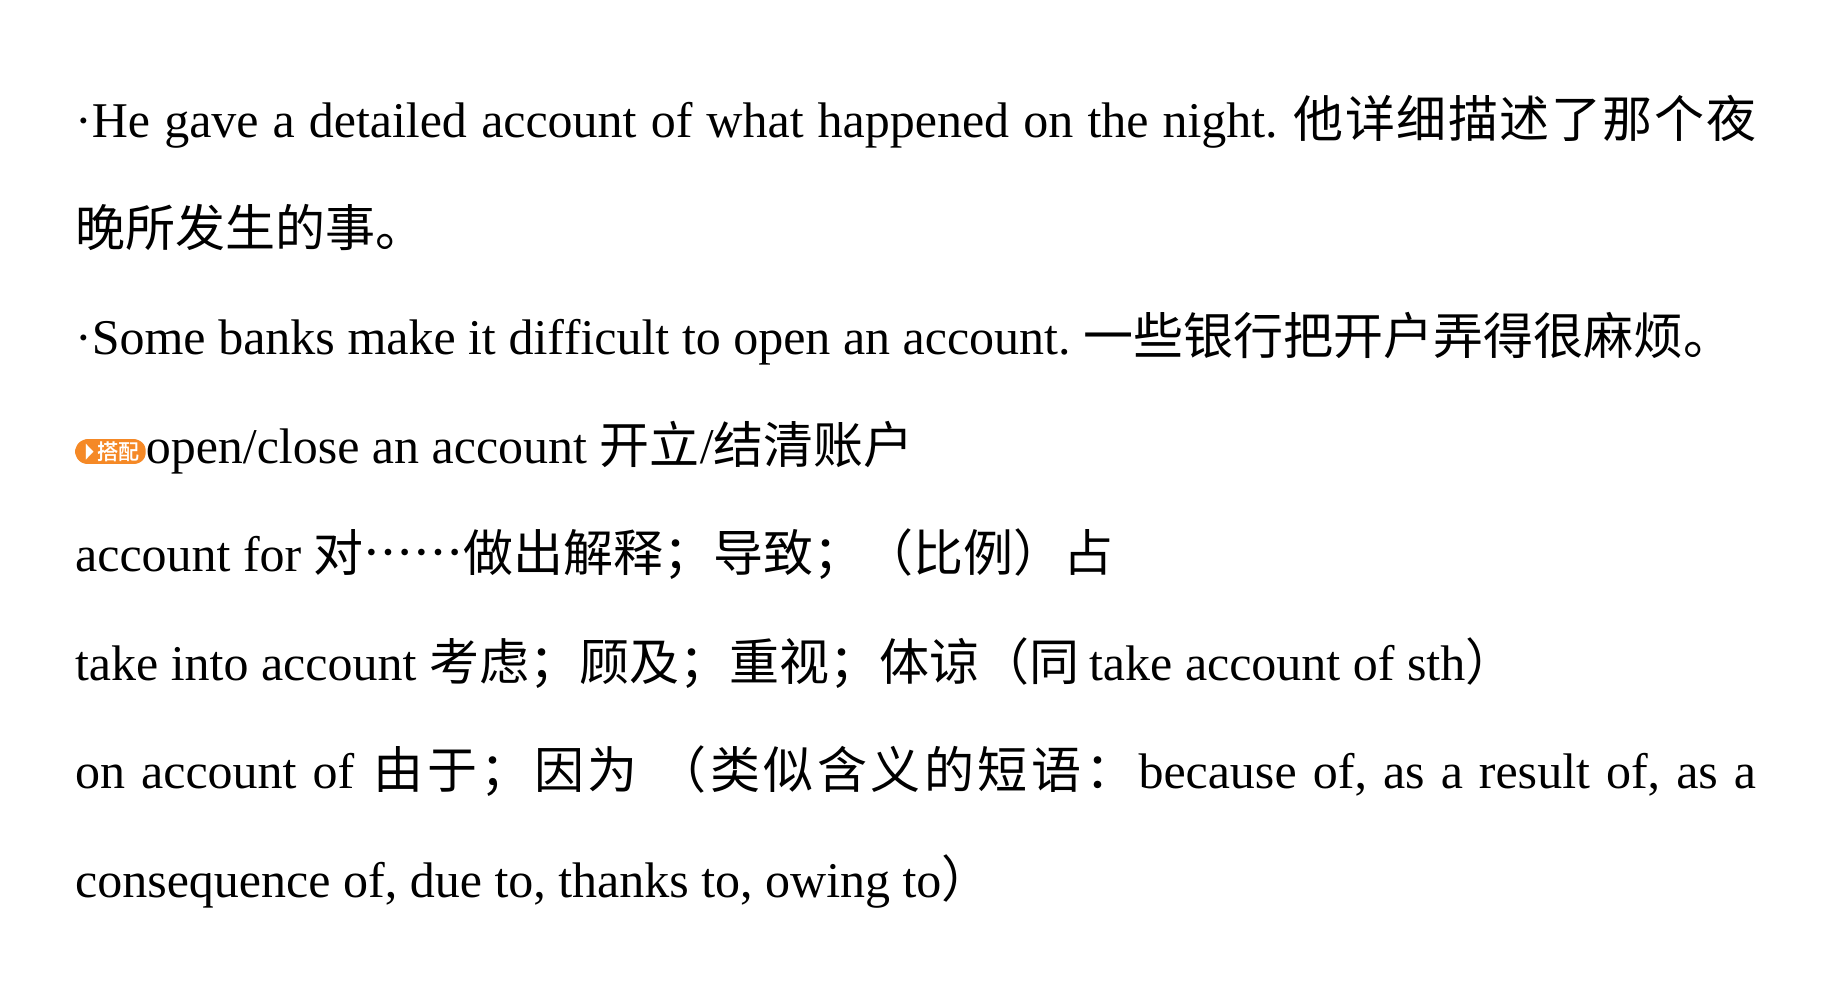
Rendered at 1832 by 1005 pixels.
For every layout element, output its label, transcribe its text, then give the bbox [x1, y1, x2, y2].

text take into account 考虑；顾及；重视；体谅（同take account of sth） [75, 622, 1756, 695]
text open/close an account 开立/结清账户 [75, 405, 1756, 478]
text on account of 由于；因为 （类似含义的短语：because of, as a result of, as a consequence of, due to, thanks to, owing to） [75, 731, 1756, 912]
text ·He gave a detailed account of what happened on the night. 他详细描述了那个夜晚所发生的事。 [75, 79, 1756, 261]
text account for 对……做出解释；导致；（比例）占 [75, 514, 1756, 586]
picture [75, 439, 146, 464]
text ·Some banks make it difficult to open an account. 一些银行把开户弄得很麻烦。 [75, 297, 1756, 369]
